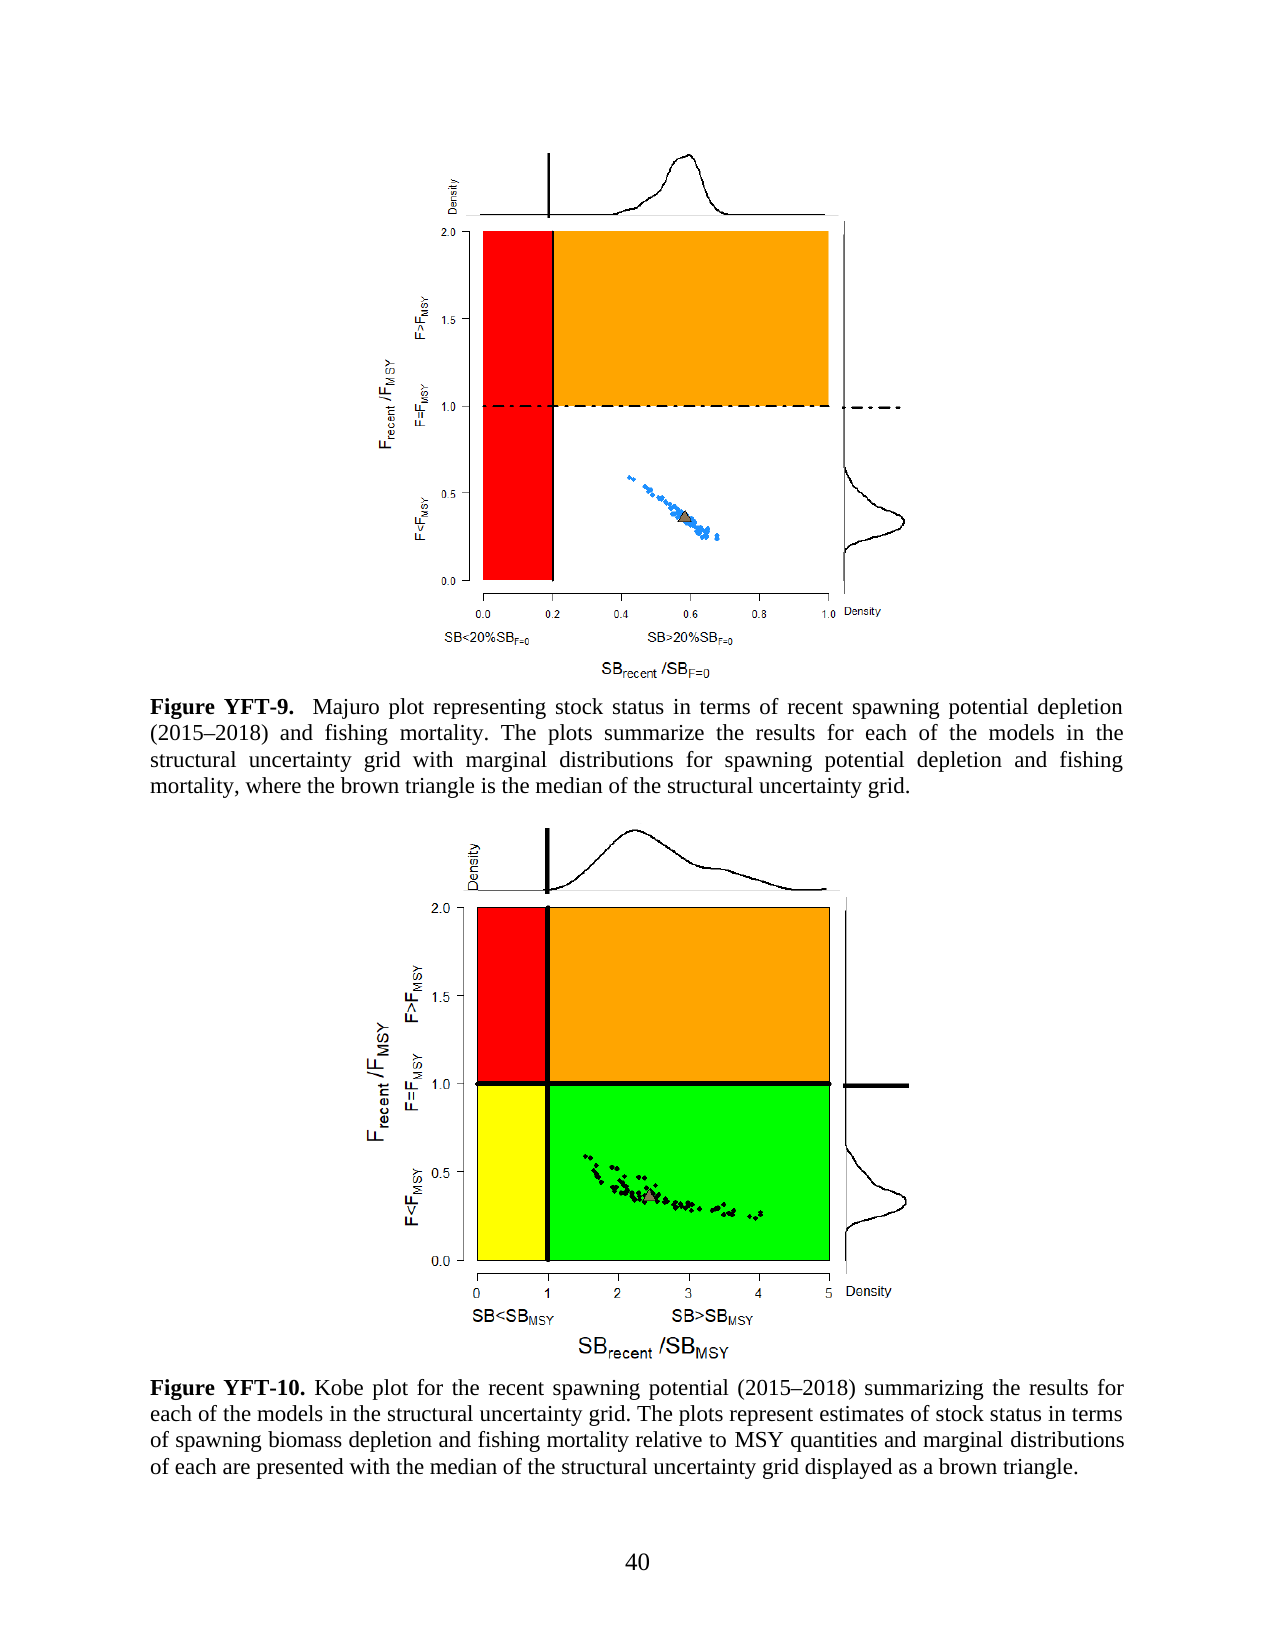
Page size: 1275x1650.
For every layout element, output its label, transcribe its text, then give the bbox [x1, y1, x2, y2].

text Figure YFT-9. Majuro plot representing stock status in terms of recent spawning potential depletion (2015–2018) and fishing mortality. The plots summarize the results for each of the models in the structural uncertainty grid with marginal distributions for spawning potential depletion and fishing mortality, where the brown triangle is the median of the structural uncertainty grid. [150, 693, 1125, 798]
picture [363, 824, 912, 1374]
text Figure YFT-10. Kobe plot for the recent spawning potential (2015–2018) summarizing the results for each of the models in the structural uncertainty grid. The plots represent estimates of stock status in terms of spawning biomass depletion and fishing mortality relative to MSY quantities and marginal distributions of each are presented with the median of the structural uncertainty grid displayed as a brown triangle. [150, 1374, 1125, 1479]
picture [366, 150, 909, 693]
